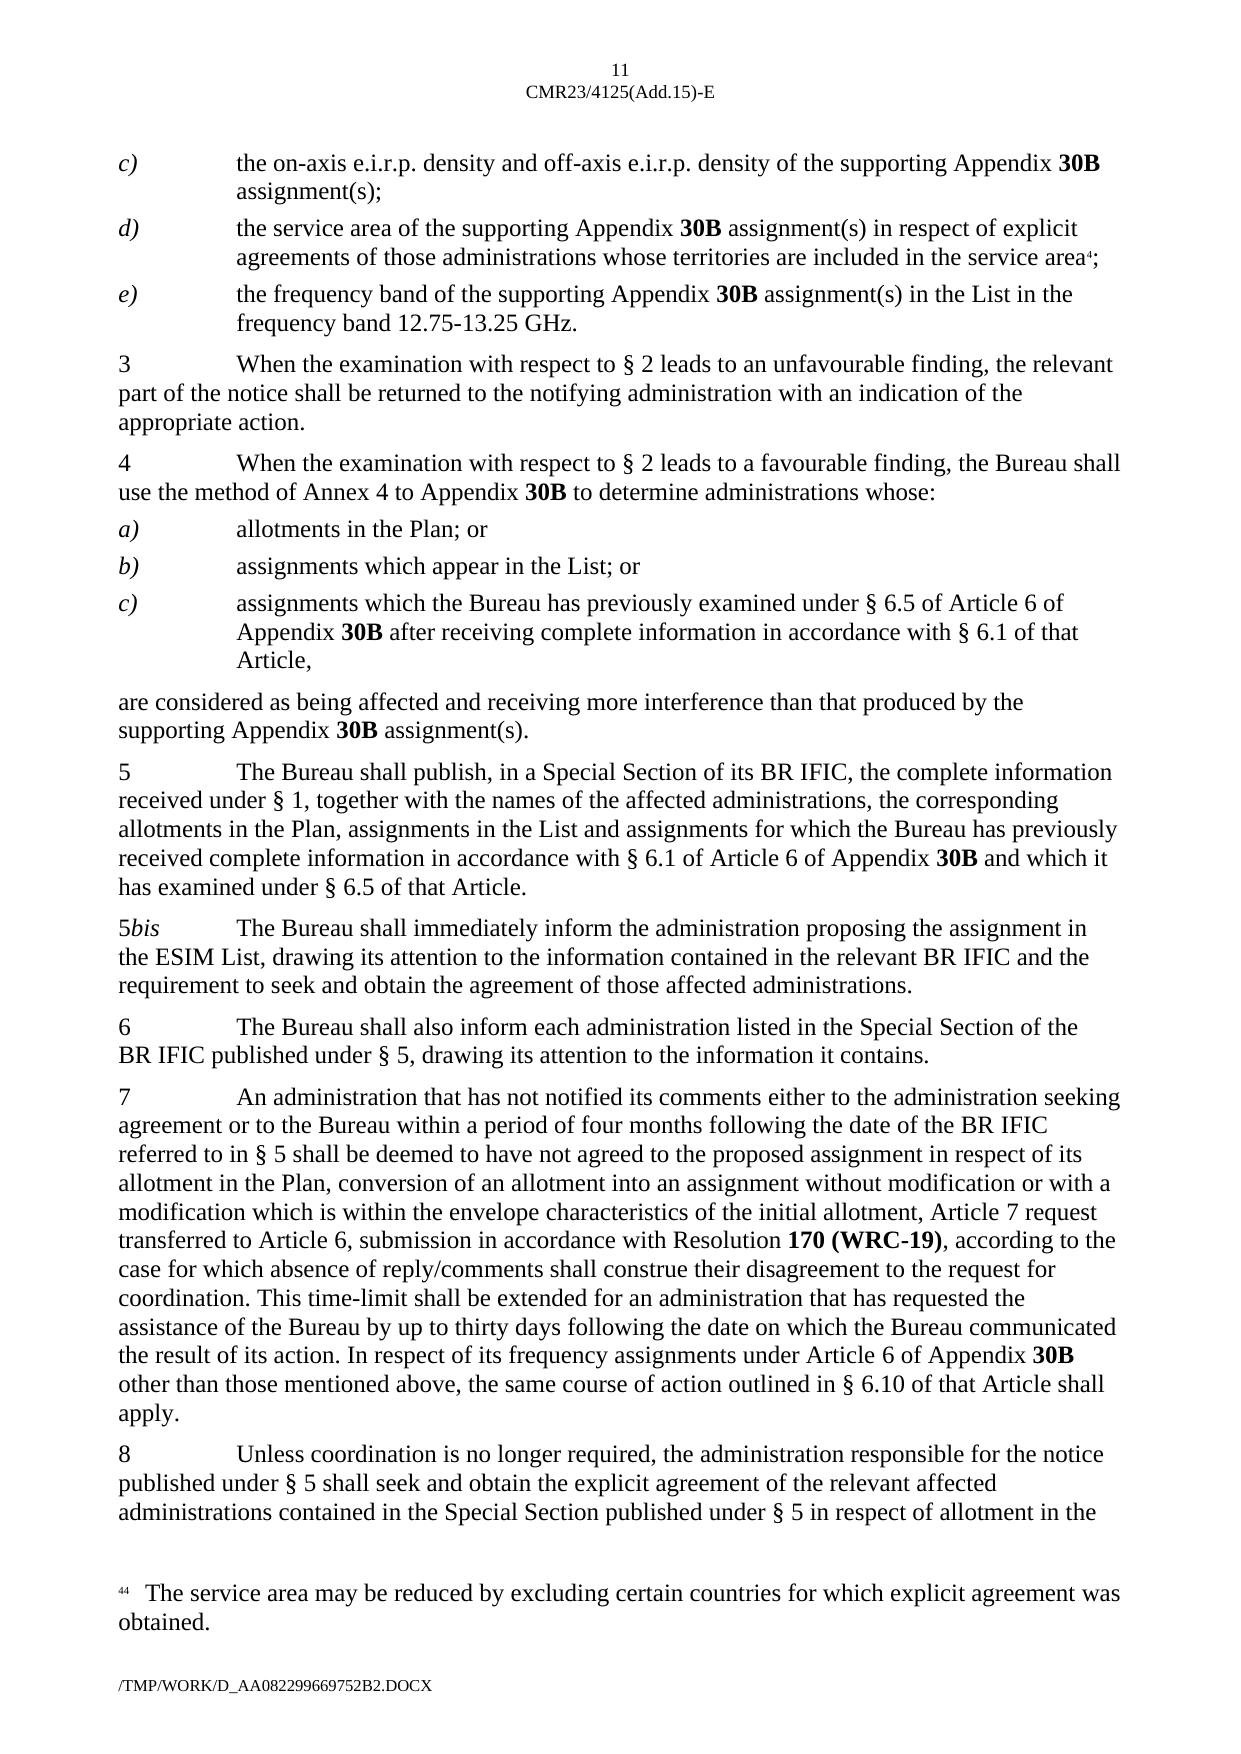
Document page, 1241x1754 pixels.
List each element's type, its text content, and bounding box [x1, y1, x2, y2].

text 6 The Bureau shall also inform each administration listed in the Special Section of the BR IFIC published under § 5, drawing its attention to the information it contains. [118, 1012, 1122, 1069]
text d) the service area of the supporting Appendix 30B assignment(s) in respect of explicit agreements of those administrations whose territories are included in the service area4; [118, 213, 1122, 271]
text 7 An administration that has not notified its comments either to the administration seeking agreement or to the Bureau within a period of four months following the date of the BR IFIC referred to in § 5 shall be deemed to have not agreed to the proposed assignment in respect of its allotment in the Plan, conversion of an allotment into an assignment without modification or with a modification which is within the envelope characteristics of the initial allotment, Article 7 request transferred to Article 6, submission in accordance with Resolution 170 (WRC-19), according to the case for which absence of reply/comments shall construe their disagreement to the request for coordination. This time-limit shall be extended for an administration that has requested the assistance of the Bureau by up to thirty days following the date on which the Bureau communicated the result of its action. In respect of its frequency assignments under Article 6 of Appendix 30B other than those mentioned above, the same course of action outlined in § 6.10 of that Article shall apply. [118, 1082, 1122, 1427]
text 4 When the examination with respect to § 2 leads to a favourable finding, the Bureau shall use the method of Annex 4 to Appendix 30B to determine administrations whose: [118, 448, 1122, 506]
text 5bis The Bureau shall immediately inform the administration proposing the assignment in the ESIM List, drawing its attention to the information contained in the relevant BR IFIC and the requirement to seek and obtain the agreement of those affected administrations. [118, 913, 1122, 999]
text c) the on-axis e.i.r.p. density and off-axis e.i.r.p. density of the supporting Appendix 30B assignment(s); [118, 148, 1122, 205]
text 5 The Bureau shall publish, in a Special Section of its BR IFIC, the complete information received under § 1, together with the names of the affected administrations, the corresponding allotments in the Plan, assignments in the List and assignments for which the Bureau has previously received complete information in accordance with § 6.1 of Article 6 of Appendix 30B and which it has examined under § 6.5 of that Article. [118, 757, 1122, 901]
text c) assignments which the Bureau has previously examined under § 6.5 of Article 6 of Appendix 30B after receiving complete information in accordance with § 6.1 of that Article, [118, 588, 1122, 674]
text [118, 1439, 1122, 1526]
text b) assignments which appear in the List; or [118, 551, 1122, 580]
text a) allotments in the Plan; or [118, 514, 1122, 543]
text are considered as being affected and receiving more interference than that produced by the supporting Appendix 30B assignment(s). [118, 687, 1122, 744]
text 3 When the examination with respect to § 2 leads to an unfavourable finding, the relevant part of the notice shall be returned to the notifying administration with an indication of the appropriate action. [118, 349, 1122, 436]
text e) the frequency band of the supporting Appendix 30B assignment(s) in the List in the frequency band 12.75-13.25 GHz. [118, 279, 1122, 337]
